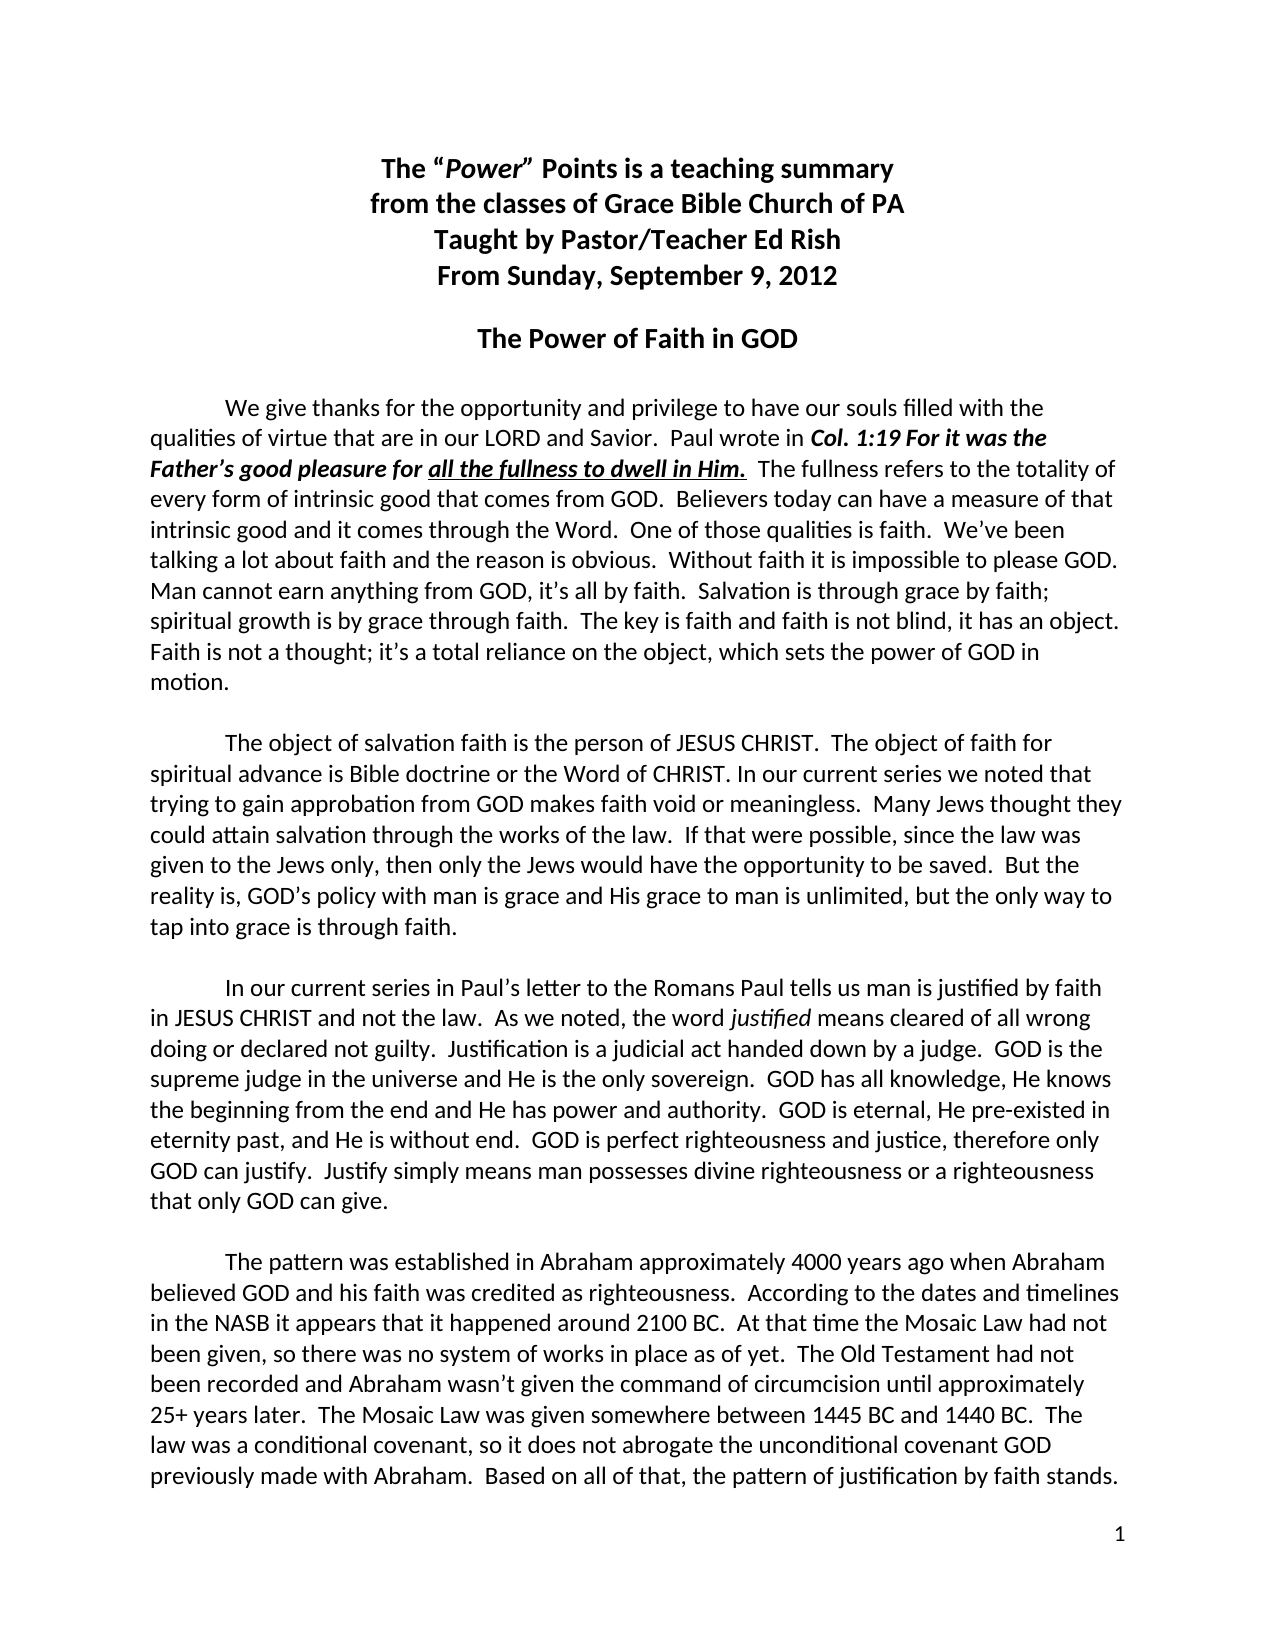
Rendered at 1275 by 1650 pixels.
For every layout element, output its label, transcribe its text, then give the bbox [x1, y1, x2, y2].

text The pattern was established in Abraham approximately 4000 years ago when Abraham believed GOD and his faith was credited as righteousness. According to the dates and timelines in the NASB it appears that it happened around 2100 BC. At that time the Mosaic Law had not been given, so there was no system of works in place as of yet. The Old Testament had not been recorded and Abraham wasn’t given the command of circumcision until approximately 25+ years later. The Mosaic Law was given somewhere between 1445 BC and 1440 BC. The law was a conditional covenant, so it does not abrogate the unconditional covenant GOD previously made with Abraham. Based on all of that, the pattern of justification by faith stands. [150, 1246, 1125, 1491]
text The “Power” Points is a teaching summary [150, 150, 1125, 186]
text In our current series in Paul’s letter to the Romans Paul tells us man is justified by faith in JESUS CHRIST and not the law. As we noted, the word justified means cleared of all wrong doing or declared not guilty. Justification is a judicial act handed down by a judge. GOD is the supreme judge in the universe and He is the only sovereign. GOD has all knowledge, He knows the beginning from the end and He has power and authority. GOD is eternal, He pre-existed in eternity past, and He is without end. GOD is perfect righteousness and justice, therefore only GOD can justify. Justify simply means man possesses divine righteousness or a righteousness that only GOD can give. [150, 972, 1125, 1216]
text The object of salvation faith is the person of JESUS CHRIST. The object of faith for spiritual advance is Bible doctrine or the Word of CHRIST. In our current series we noted that trying to gain approbation from GOD makes faith void or meaningless. Many Jews thought they could attain salvation through the works of the law. If that were possible, since the law was given to the Jews only, then only the Jews would have the opportunity to be saved. But the reality is, GOD’s policy with man is grace and His grace to man is unlimited, but the only way to tap into grace is through faith. [150, 727, 1125, 941]
text From Sunday, September 9, 2012 [150, 257, 1125, 292]
text from the classes of Grace Bible Church of PA [150, 186, 1125, 221]
text The Power of Faith in GOD [150, 321, 1125, 356]
text Taught by Pastor/Teacher Ed Rish [150, 221, 1125, 257]
text We give thanks for the opportunity and privilege to have our souls filled with the qualities of virtue that are in our LORD and Savior. Paul wrote in Col. 1:19 For it was the Father’s good pleasure for all the fullness to dwell in Him. The fullness refers to the totality of every form of intrinsic good that comes from GOD. Believers today can have a measure of that intrinsic good and it comes through the Word. One of those qualities is faith. We’ve been talking a lot about faith and the reason is obvious. Without faith it is impossible to please GOD. Man cannot earn anything from GOD, it’s all by faith. Salvation is through grace by faith; spiritual growth is by grace through faith. The key is faith and faith is not blind, it has an object. Faith is not a thought; it’s a total reliance on the object, which sets the power of GOD in motion. [150, 392, 1125, 697]
